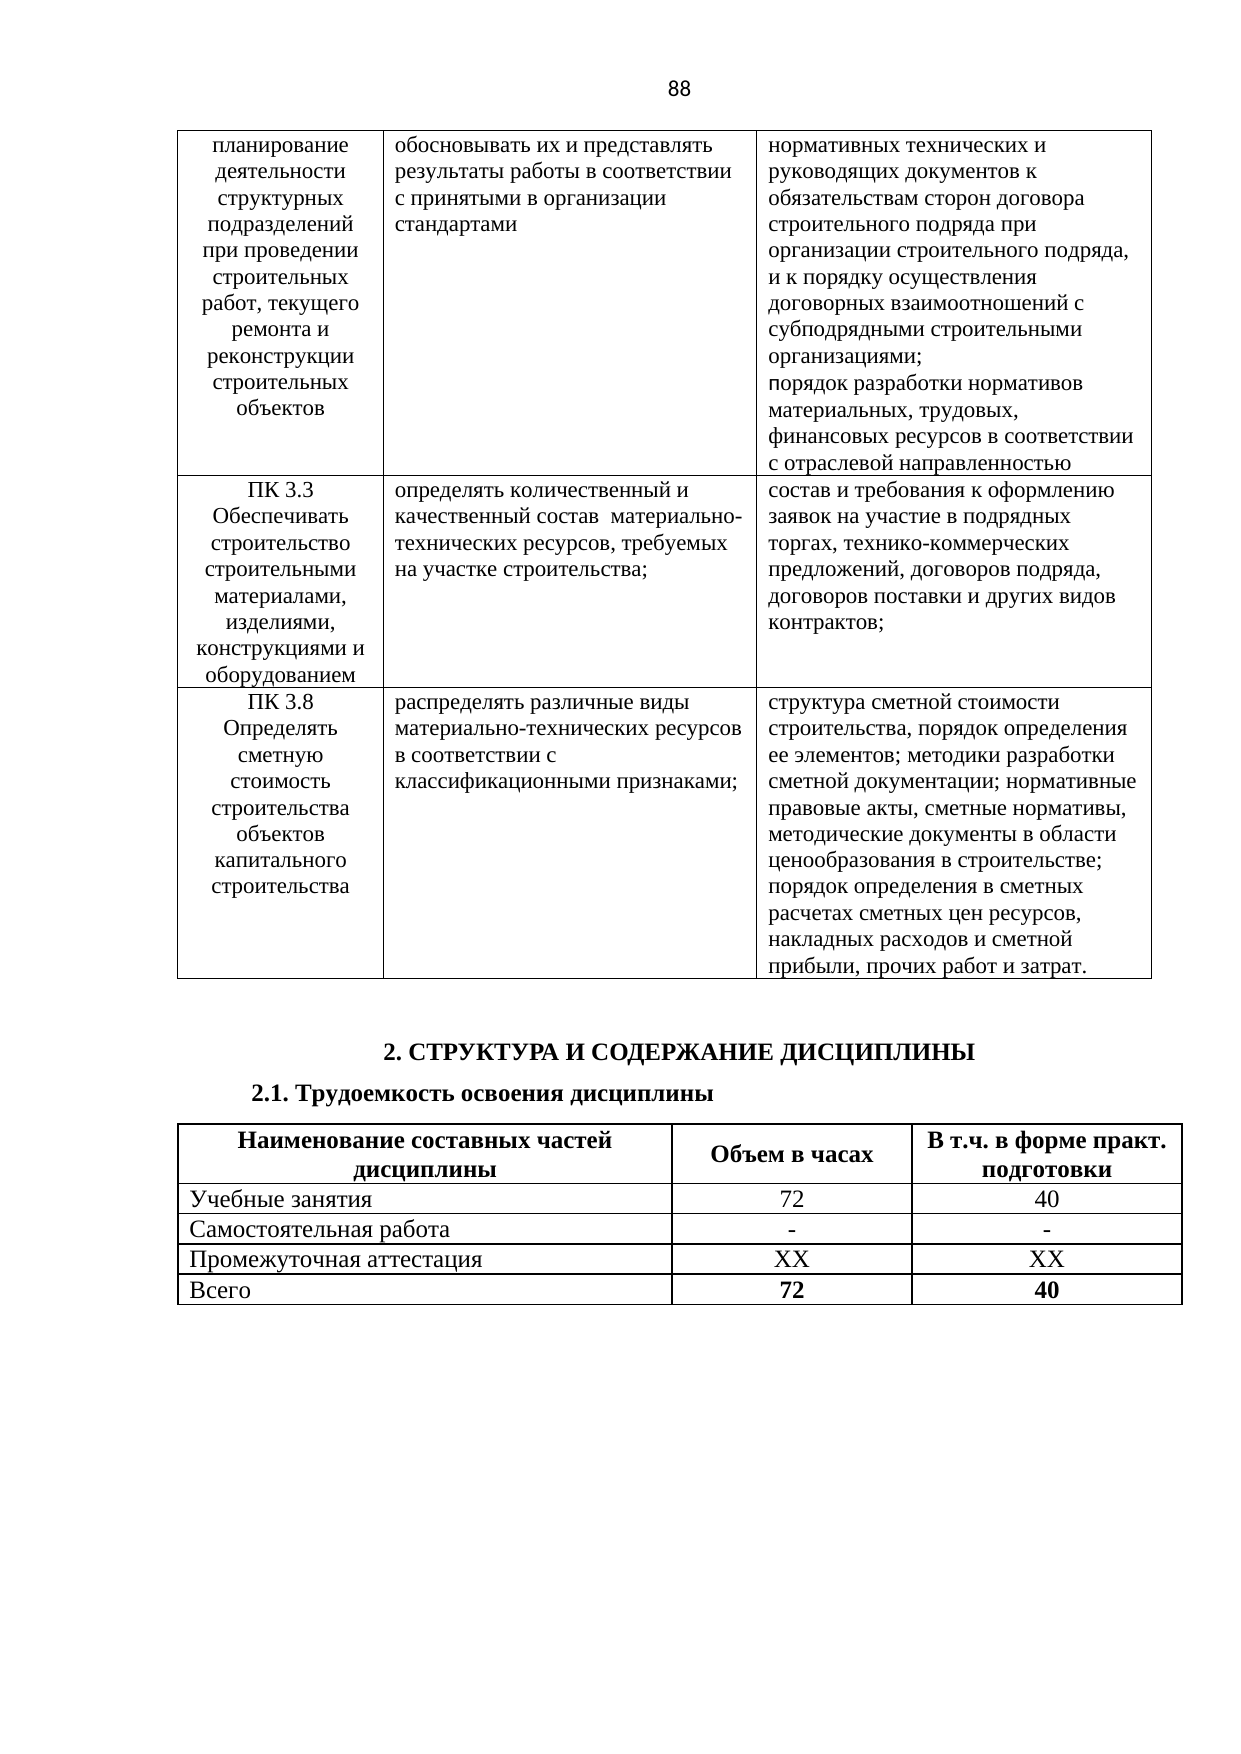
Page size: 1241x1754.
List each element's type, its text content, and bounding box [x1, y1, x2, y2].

table_cell распределять различные виды материально-технических ресурсов в соответствии с классификационными признаками; [384, 688, 756, 978]
table_cell 72 [673, 1184, 911, 1213]
table_cell структура сметной стоимости строительства, порядок определения ее элементов; методики разработки сметной документации; нормативные правовые акты, сметные нормативы, методические документы в области ценообразования в строительстве; порядок определения в сметных расчетах сметных цен ресурсов, накладных расходов и сметной прибыли, прочих работ и затрат. [757, 688, 1151, 978]
table_cell 40 [913, 1275, 1181, 1304]
table_cell ПК 3.3 Обеспечивать строительство строительными материалами, изделиями, конструкциями и оборудованием [178, 476, 383, 687]
text 2.1. Трудоемкость освоения дисциплины [177, 1078, 1181, 1107]
table_cell ХХ [673, 1245, 911, 1273]
text 2. Структура и содержание ДИСЦИПЛИНЫ [177, 1037, 1181, 1065]
table_header Наименование составных частей дисциплины [179, 1125, 671, 1182]
table_cell ПК 3.8 Определять сметную стоимость строительства объектов капитального строительства [178, 688, 383, 978]
table_cell Самостоятельная работа [179, 1214, 671, 1243]
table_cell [757, 131, 1151, 475]
table_cell - [913, 1214, 1181, 1243]
table_cell - [673, 1214, 911, 1243]
table_cell Всего [179, 1275, 671, 1304]
table_cell определять количественный и качественный состав материально-технических ресурсов, требуемых на участке строительства; [384, 476, 756, 687]
table_cell 40 [913, 1184, 1181, 1213]
table_cell 72 [673, 1275, 911, 1304]
table_header Объем в часах [673, 1125, 911, 1182]
table_cell состав и требования к оформлению заявок на участие в подрядных торгах, технико-коммерческих предложений, договоров подряда, договоров поставки и других видов контрактов; [757, 476, 1151, 687]
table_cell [384, 131, 756, 475]
table_cell ХХ [913, 1245, 1181, 1273]
table_cell Учебные занятия [179, 1184, 671, 1213]
table_header В т.ч. в форме практ. подготовки [913, 1125, 1181, 1182]
table_cell Промежуточная аттестация [179, 1245, 671, 1273]
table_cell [178, 131, 383, 475]
